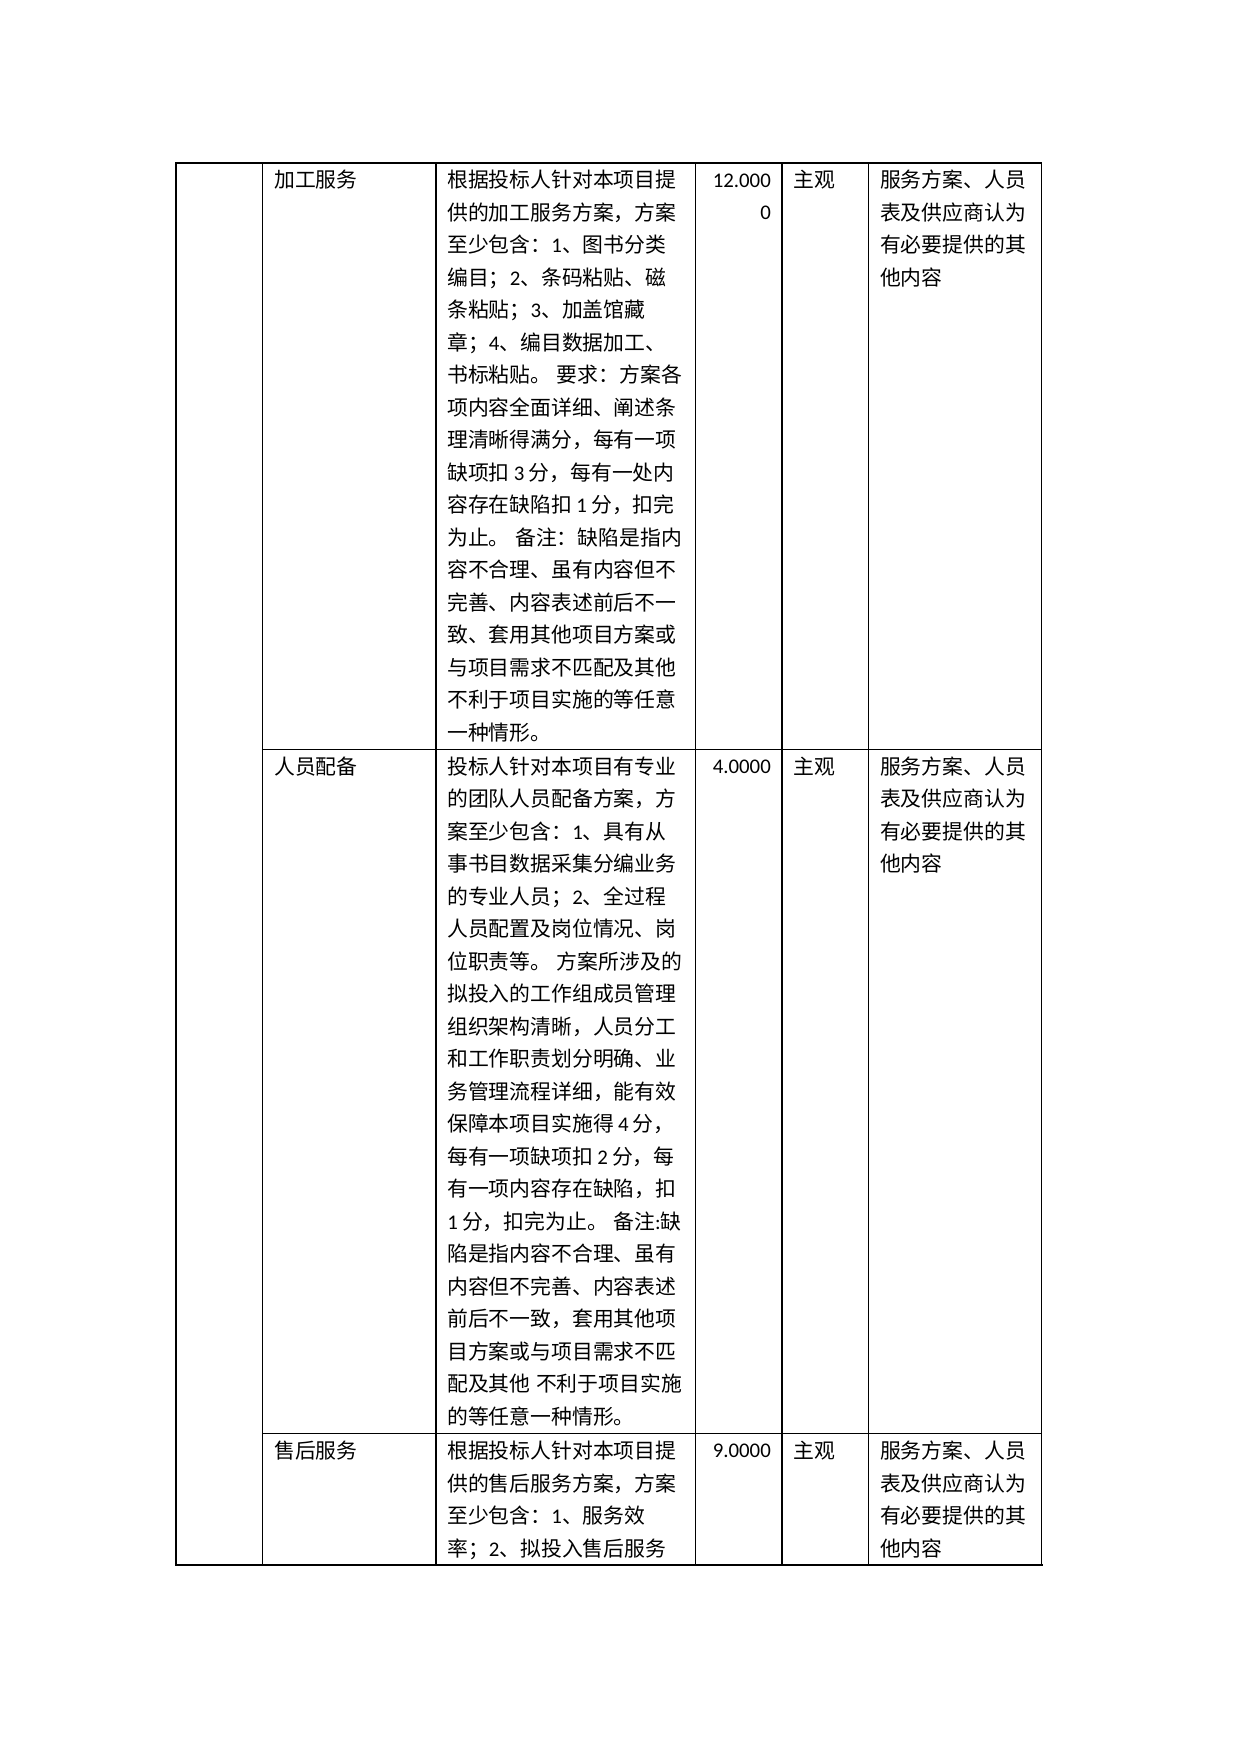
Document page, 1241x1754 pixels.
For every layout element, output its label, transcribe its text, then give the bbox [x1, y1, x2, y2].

table_cell 加工服务 [263, 164, 435, 748]
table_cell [437, 1434, 695, 1564]
table_cell 投标人针对本项目有专业的团队人员配备方案，方案至少包含：1、具有从事书目数据采集分编业务的专业人员；2、全过程人员配置及岗位情况、岗位职责等。 方案所涉及的拟投入的工作组成员管理组织架构清晰，人员分工和工作职责划分明确、业务管理流程详细，能有效保障本项目实施得4分，每有一项缺项扣2分，每有一项内容存在缺陷，扣 1分，扣完为止。 备注:缺陷是指内容不合理、虽有内容但不完善、内容表述前后不一致，套用其他项目方案或与项目需求不匹配及其他 不利于项目实施的等任意一种情形。 [437, 750, 695, 1433]
table_cell 根据投标人针对本项目提供的加工服务方案，方案至少包含：1、图书分类编目；2、条码粘贴、磁条粘贴；3、加盖馆藏章；4、编目数据加工、书标粘贴。 要求：方案各项内容全面详细、阐述条理清晰得满分，每有一项缺项扣3分，每有一处内容存在缺陷扣1分，扣完为止。 备注：缺陷是指内容不合理、虽有内容但不完善、内容表述前后不一致、套用其他项目方案或与项目需求不匹配及其他不利于项目实施的等任意一种情形。 [437, 164, 695, 748]
table_cell 人员配备 [263, 750, 435, 1433]
table_cell 主观 [783, 750, 868, 1433]
table_cell 主观 [783, 1434, 868, 1564]
table_cell 4.0000 [696, 750, 781, 1433]
table_cell 12.0000 [696, 164, 781, 748]
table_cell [869, 1434, 1041, 1564]
table_cell 售后服务 [263, 1434, 435, 1564]
table_cell 主观 [783, 164, 868, 748]
table_cell 9.0000 [696, 1434, 781, 1564]
table_cell 服务方案、人员表及供应商认为有必要提供的其他内容 [869, 750, 1041, 1433]
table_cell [869, 164, 1041, 748]
